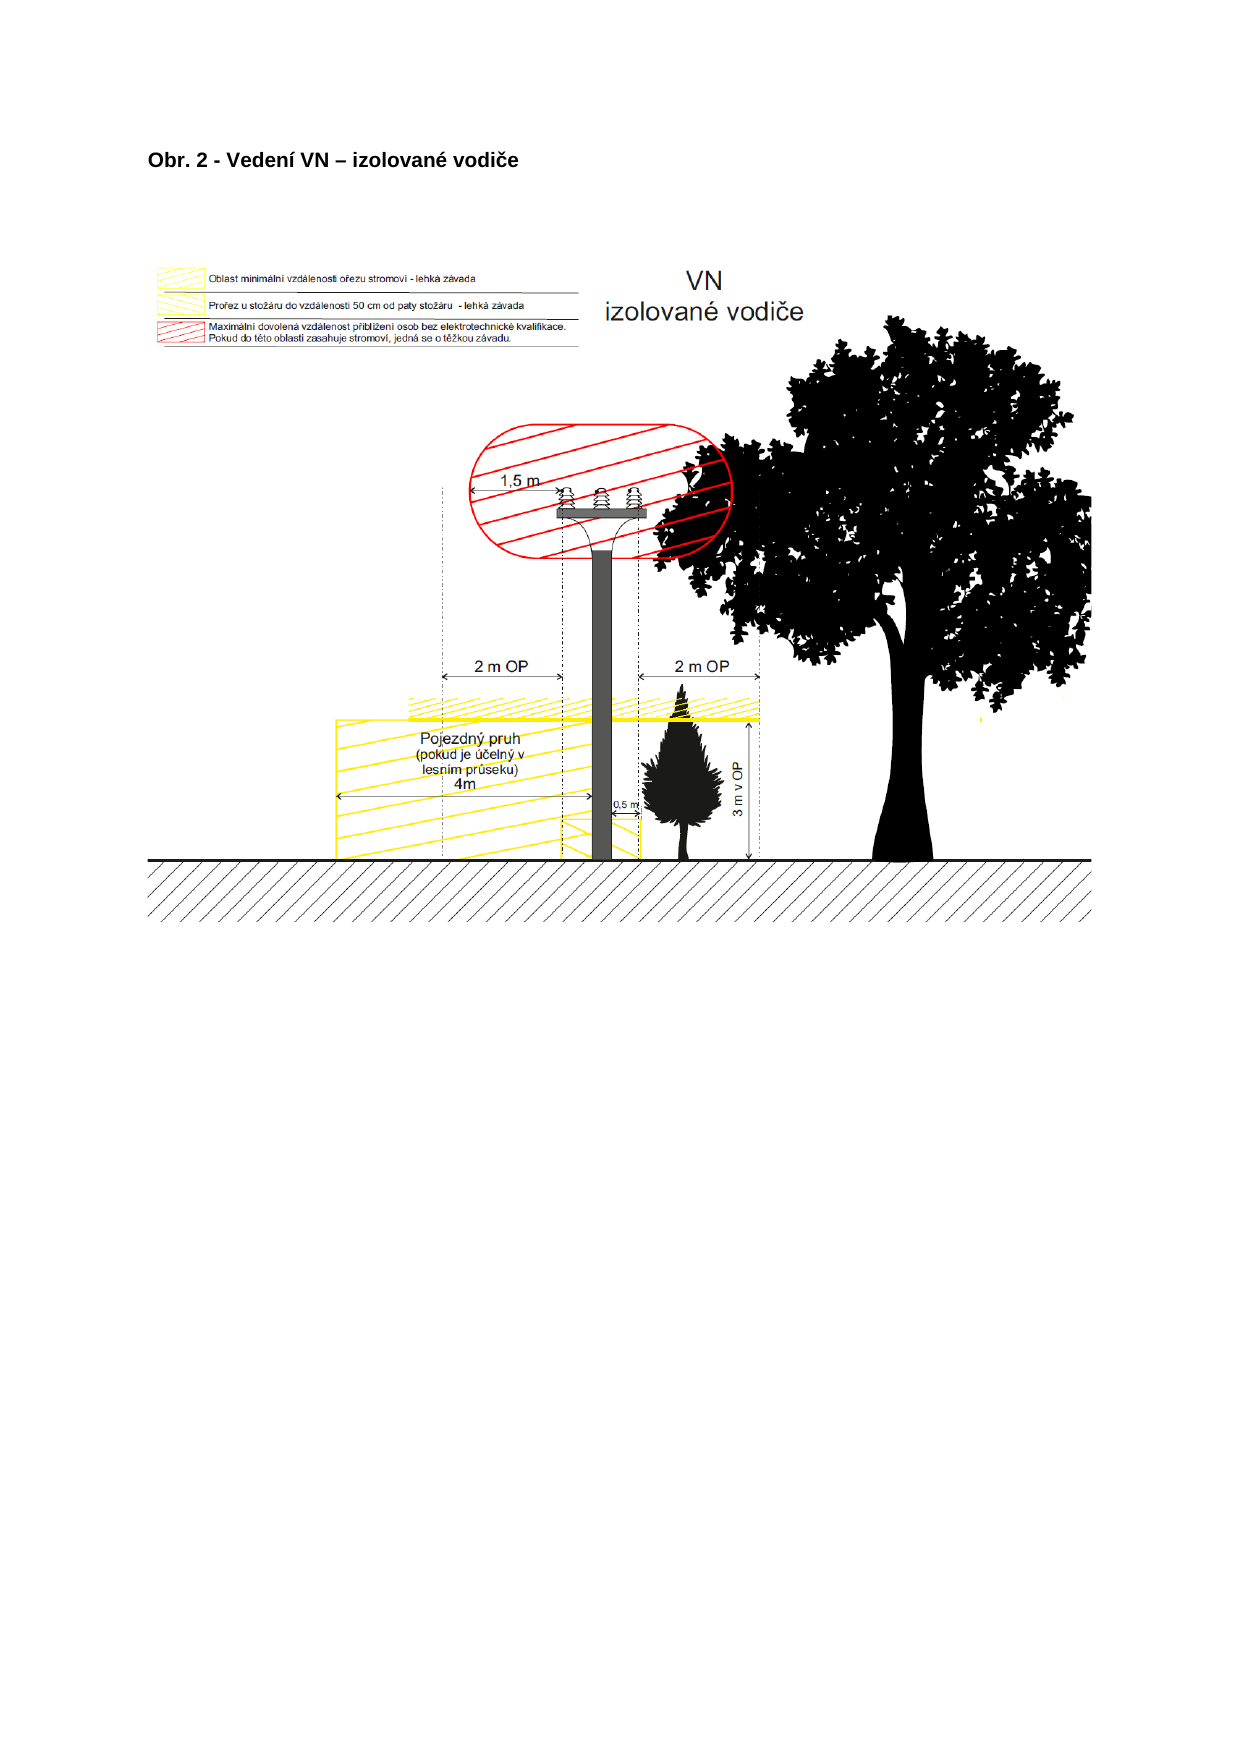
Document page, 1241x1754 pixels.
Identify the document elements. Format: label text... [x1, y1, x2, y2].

picture [147, 255, 1092, 922]
text Obr. 2 - Vedení VN – izolované vodiče [148, 148, 1093, 172]
